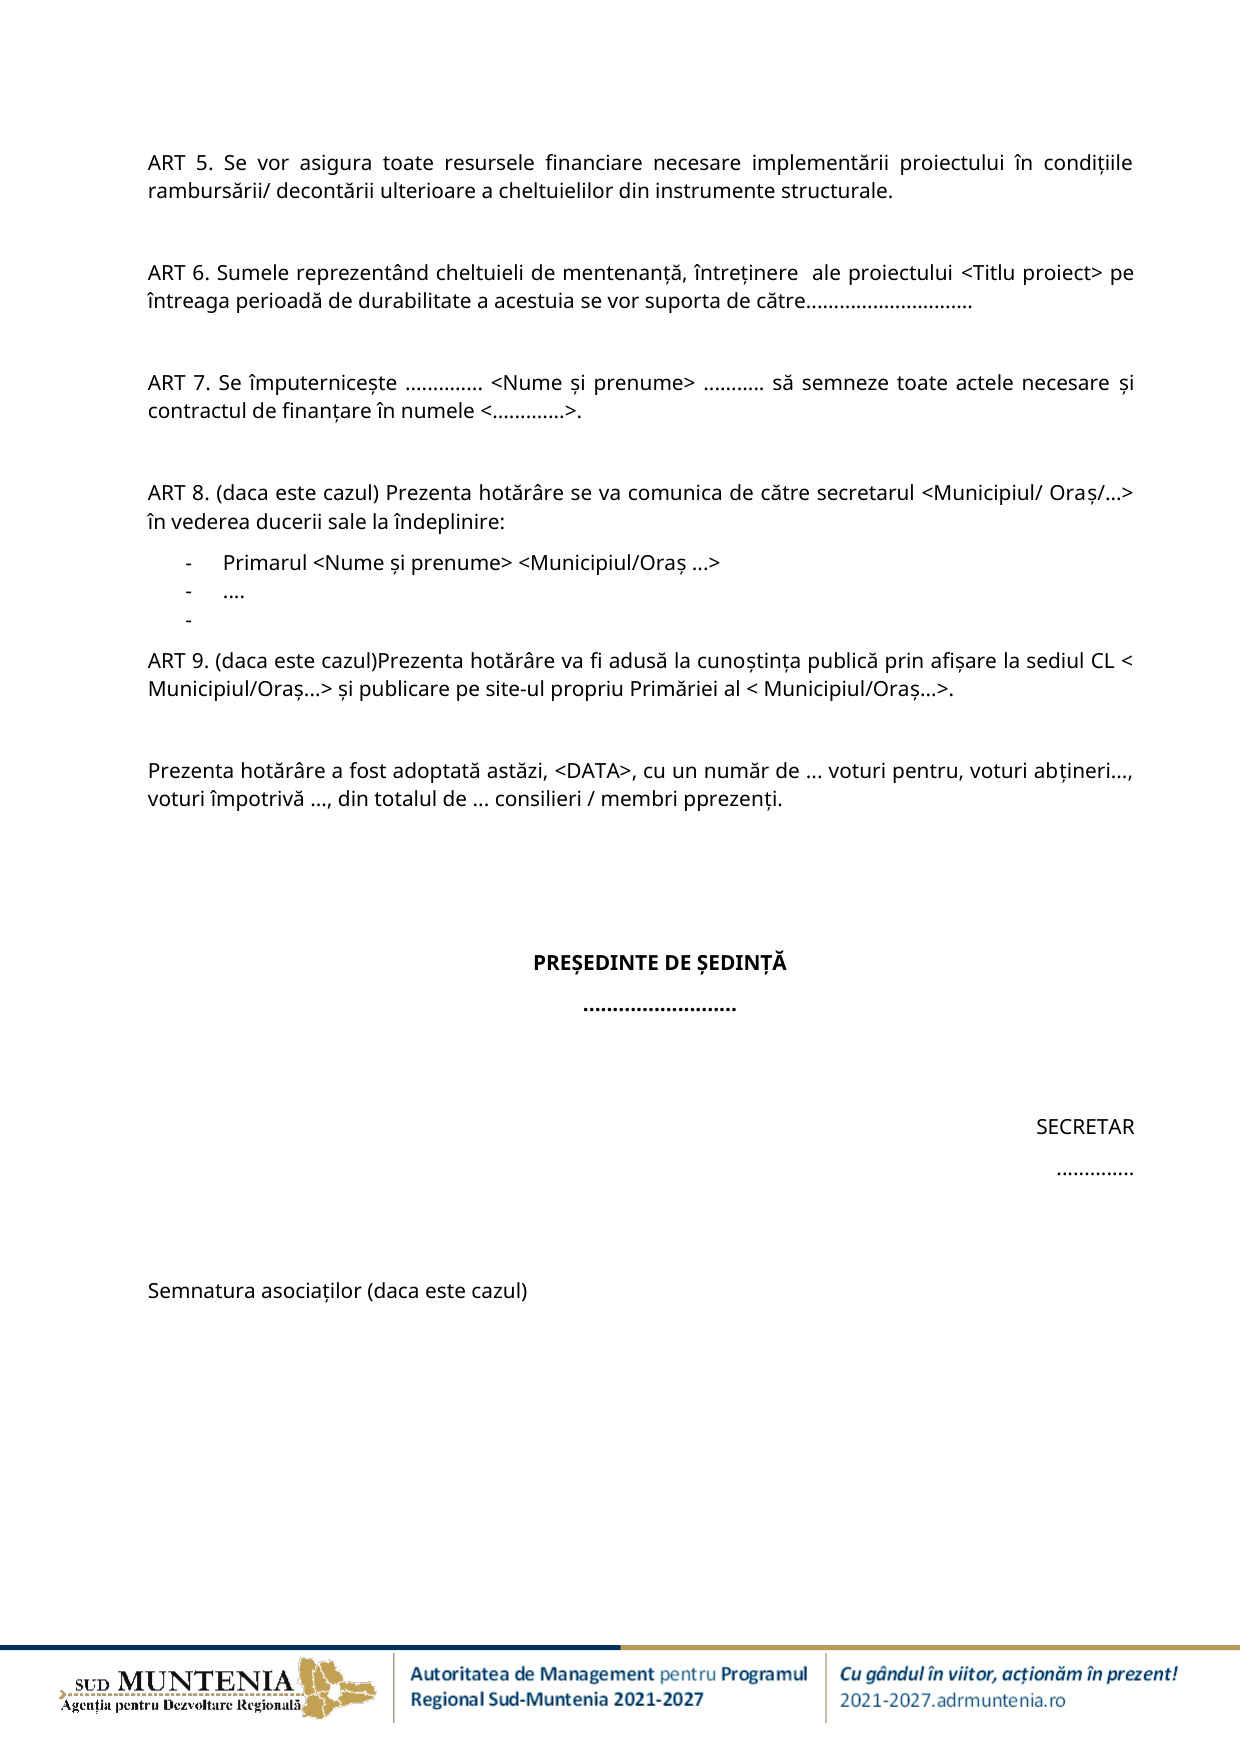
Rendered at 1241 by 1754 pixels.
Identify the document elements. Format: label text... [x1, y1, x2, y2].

text .............. [185, 1153, 1134, 1181]
text ART 7. Se împuternicește .............. <Nume și prenume> ........... să semneze toate actele necesare şi contractul de finanţare în numele <.............>. [148, 368, 1134, 425]
list .... [185, 576, 1134, 605]
list Primarul <Nume și prenume> <Municipiul/Oraş ...> [185, 548, 1134, 576]
text Prezenta hotărâre a fost adoptată astăzi, <DATA>, cu un număr de ... voturi pentru, voturi abţineri..., voturi împotrivă ..., din totalul de ... consilieri / membri pprezenţi. [148, 756, 1134, 813]
text Semnatura asociaților (daca este cazul) [148, 1276, 1134, 1304]
text .......................... [185, 989, 1134, 1018]
text ART 9. (daca este cazul)Prezenta hotărâre va fi adusă la cunoştinţa publică prin afişare la sediul CL < Municipiul/Oraş...> şi publicare pe site-ul propriu Primăriei al < Municipiul/Oraş...>. [148, 646, 1134, 703]
text SECRETAR [185, 1112, 1134, 1140]
picture [0, 1645, 1241, 1724]
text ART 6. Sumele reprezentând cheltuieli de mentenanță, întreținere ale proiectului <Titlu proiect> pe întreaga perioadă de durabilitate a acestuia se vor suporta de către.............................. [148, 258, 1134, 315]
text ART 8. (daca este cazul) Prezenta hotărâre se va comunica de către secretarul <Municipiul/ Oraş/...> în vederea ducerii sale la îndeplinire: [148, 478, 1134, 535]
text ART 5. Se vor asigura toate resursele financiare necesare implementării proiectului în condițiile rambursării/ decontării ulterioare a cheltuielilor din instrumente structurale. [148, 148, 1134, 204]
text PREŞEDINTE DE ŞEDINŢĂ [185, 948, 1134, 977]
